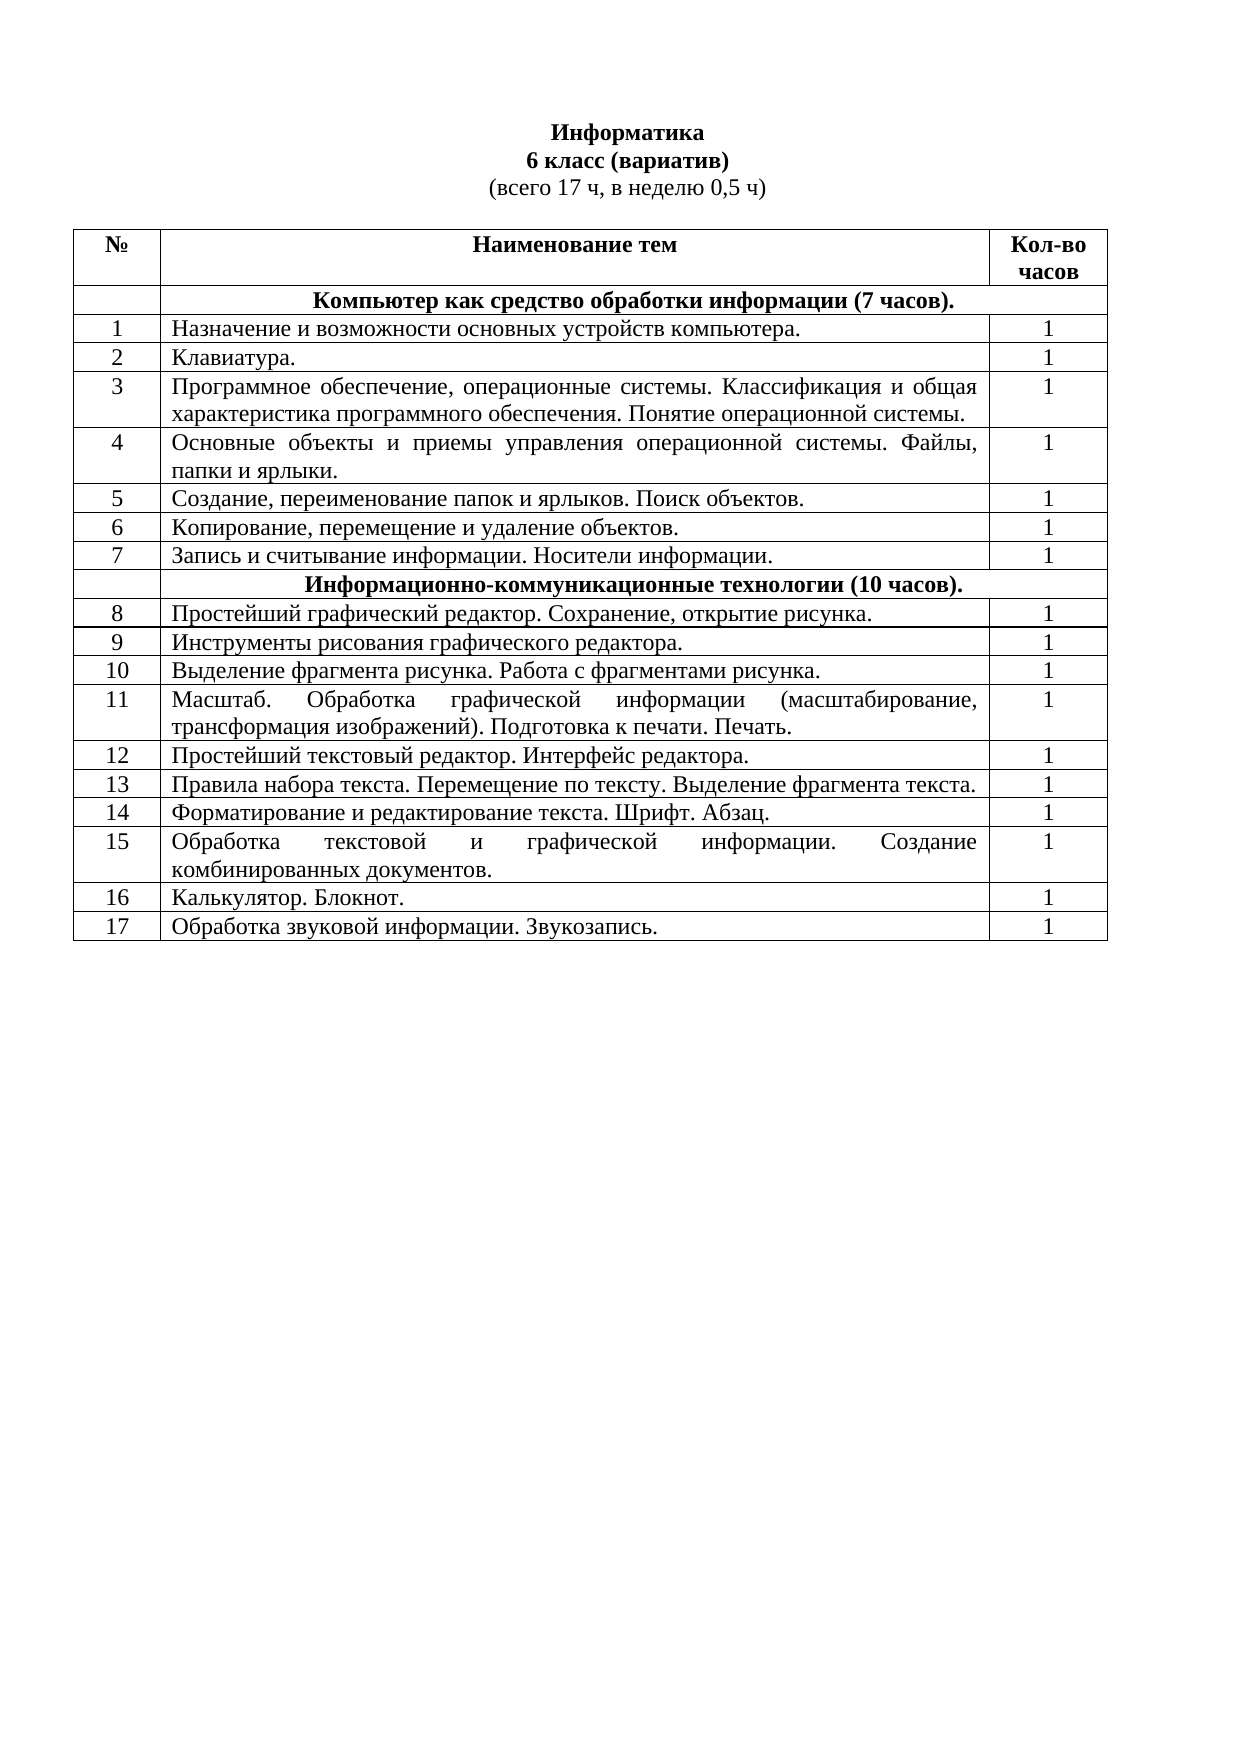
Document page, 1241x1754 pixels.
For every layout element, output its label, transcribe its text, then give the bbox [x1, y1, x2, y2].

table_cell Выделение фрагмента рисунка. Работа с фрагментами рисунка. [161, 656, 989, 684]
table_cell 1 [990, 798, 1107, 826]
table_cell 1 [990, 315, 1107, 342]
table_cell [74, 286, 160, 313]
table_cell Запись и считывание информации. Носители информации. [161, 542, 989, 569]
table_cell Калькулятор. Блокнот. [161, 883, 989, 911]
table_cell 1 [990, 542, 1107, 569]
title 6 класс (вариатив) [74, 146, 1181, 173]
table_cell 13 [74, 770, 160, 797]
table_cell Форматирование и редактирование текста. Шрифт. Абзац. [161, 798, 989, 826]
table_cell Назначение и возможности основных устройств компьютера. [161, 315, 989, 342]
table_cell 1 [990, 513, 1107, 541]
table_cell Простейший графический редактор. Сохранение, открытие рисунка. [161, 599, 989, 626]
title Информатика [74, 118, 1181, 146]
table_cell 12 [74, 741, 160, 769]
table_cell Информационно-коммуникационные технологии (10 часов). [161, 570, 1107, 598]
table_cell Основные объекты и приемы управления операционной системы. Файлы, папки и ярлыки. [161, 428, 989, 483]
table_cell [74, 570, 160, 598]
text (всего 17 ч, в неделю 0,5 ч) [74, 173, 1181, 201]
table_cell 11 [74, 685, 160, 740]
table_cell 1 [990, 912, 1107, 939]
table_header Кол-во часов [990, 230, 1107, 285]
table_cell 1 [990, 656, 1107, 684]
table_cell 9 [74, 628, 160, 655]
table_cell 1 [990, 343, 1107, 371]
table_cell Программное обеспечение, операционные системы. Классификация и общая характеристика программного обеспечения. Понятие операционной системы. [161, 372, 989, 427]
table_cell 1 [74, 315, 160, 342]
table_cell 1 [990, 599, 1107, 626]
table_cell Обработка звуковой информации. Звукозапись. [161, 912, 989, 939]
table_cell 4 [74, 428, 160, 483]
table_cell Компьютер как средство обработки информации (7 часов). [161, 286, 1107, 313]
table_cell 1 [990, 741, 1107, 769]
table_cell 1 [990, 770, 1107, 797]
table_cell 5 [74, 484, 160, 512]
table_cell 1 [990, 372, 1107, 427]
table_cell 1 [990, 428, 1107, 483]
table_cell 1 [990, 883, 1107, 911]
table_cell Простейший текстовый редактор. Интерфейс редактора. [161, 741, 989, 769]
table_header Наименование тем [161, 230, 989, 285]
table_cell 1 [990, 827, 1107, 882]
table_cell 17 [74, 912, 160, 939]
table_cell Обработка текстовой и графической информации. Создание комбинированных документов. [161, 827, 989, 882]
table_cell 10 [74, 656, 160, 684]
table_cell 14 [74, 798, 160, 826]
table_cell 2 [74, 343, 160, 371]
table_cell 15 [74, 827, 160, 882]
table_cell Инструменты рисования графического редактора. [161, 628, 989, 655]
table_cell Клавиатура. [161, 343, 989, 371]
table_cell Создание, переименование папок и ярлыков. Поиск объектов. [161, 484, 989, 512]
table_cell Правила набора текста. Перемещение по тексту. Выделение фрагмента текста. [161, 770, 989, 797]
table_cell 8 [74, 599, 160, 626]
table_cell 16 [74, 883, 160, 911]
table_cell 7 [74, 542, 160, 569]
table_cell 1 [990, 628, 1107, 655]
table_cell 6 [74, 513, 160, 541]
table_cell 3 [74, 372, 160, 427]
table_cell Копирование, перемещение и удаление объектов. [161, 513, 989, 541]
table_cell 1 [990, 484, 1107, 512]
table_cell 1 [990, 685, 1107, 740]
table_header № [74, 230, 160, 285]
table_cell Масштаб. Обработка графической информации (масштабирование, трансформация изображений). Подготовка к печати. Печать. [161, 685, 989, 740]
